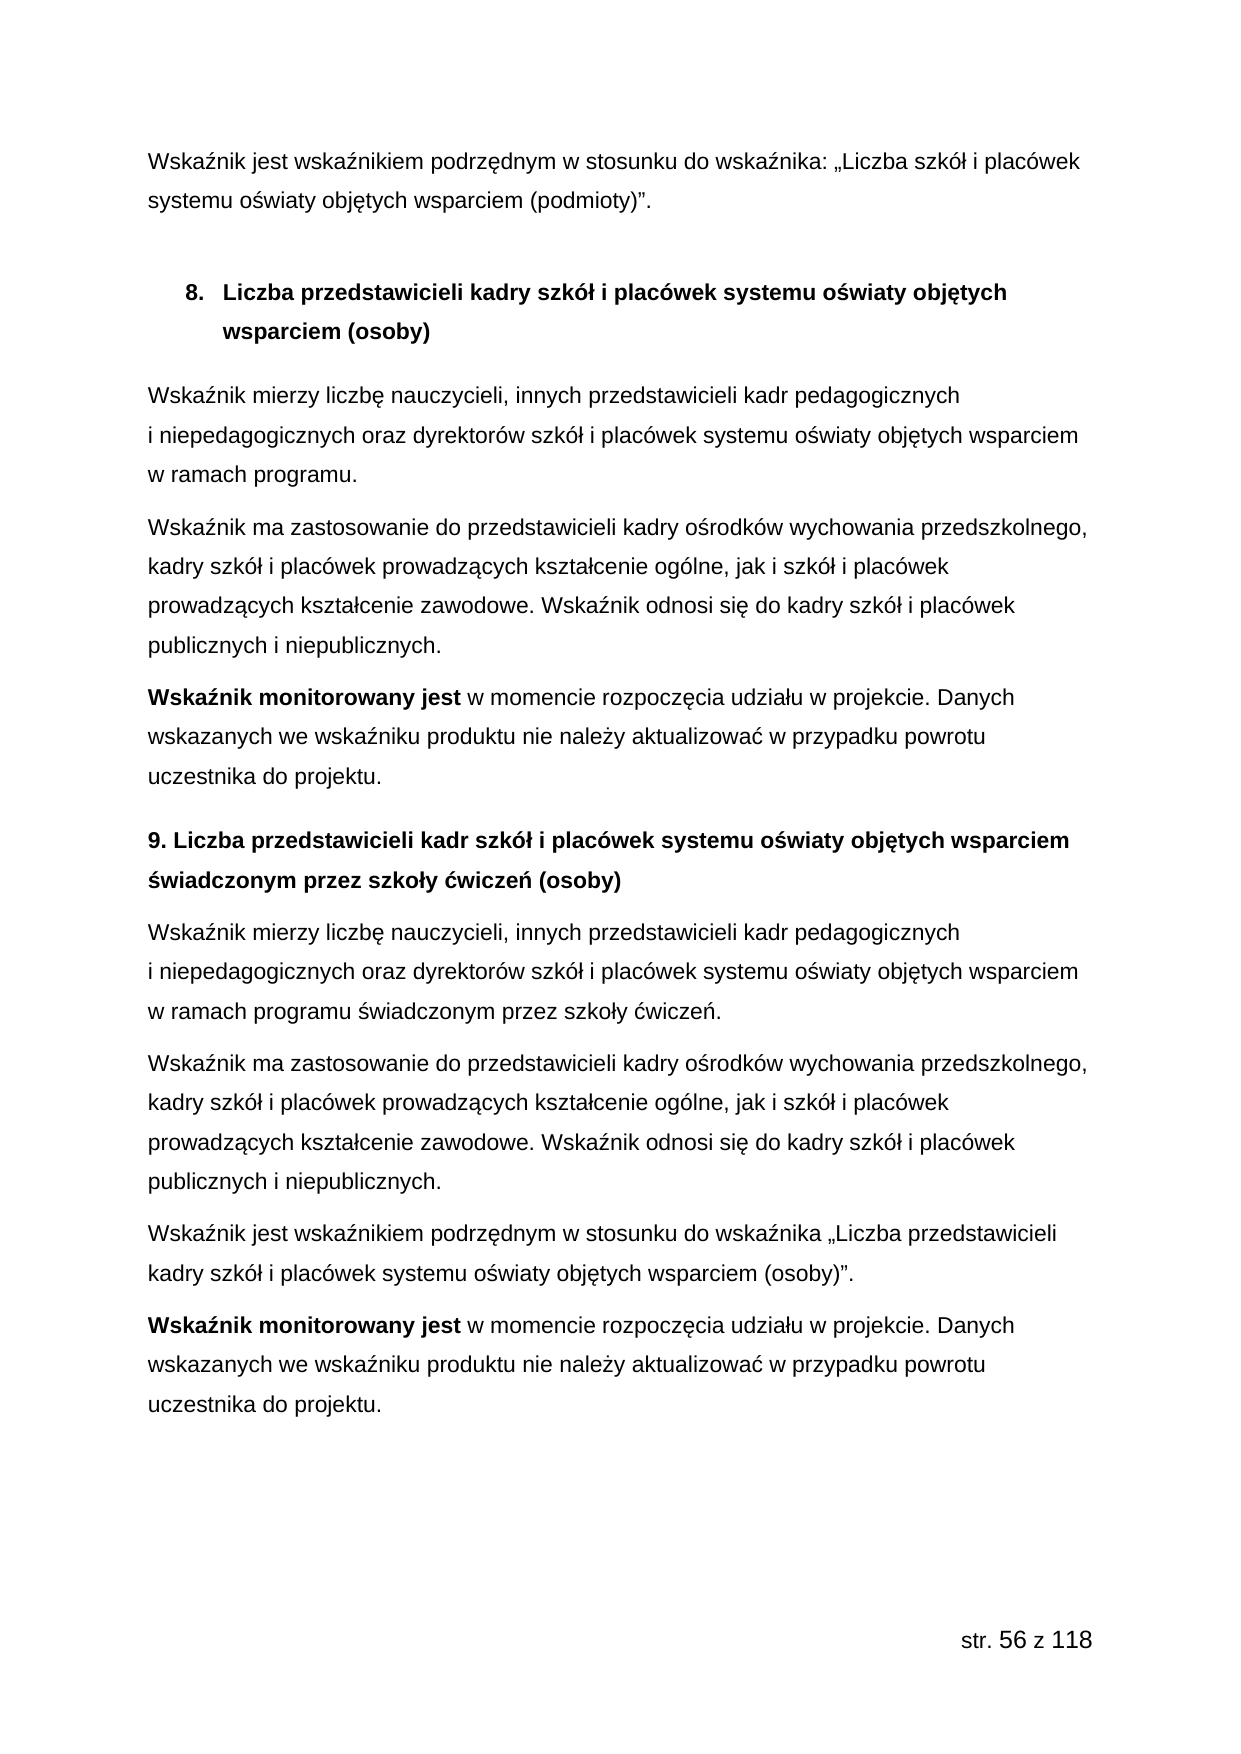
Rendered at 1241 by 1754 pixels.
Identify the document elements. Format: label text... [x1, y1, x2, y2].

text Wskaźnik monitorowany jest w momencie rozpoczęcia udziału w projekcie. Danych wskazanych we wskaźniku produktu nie należy aktualizować w przypadku powrotu uczestnika do projektu. [148, 684, 1093, 789]
text Wskaźnik monitorowany jest w momencie rozpoczęcia udziału w projekcie. Danych wskazanych we wskaźniku produktu nie należy aktualizować w przypadku powrotu uczestnika do projektu. [148, 1312, 1093, 1417]
text Wskaźnik ma zastosowanie do przedstawicieli kadry ośrodków wychowania przedszkolnego, kadry szkół i placówek prowadzących kształcenie ogólne, jak i szkół i placówek prowadzących kształcenie zawodowe. Wskaźnik odnosi się do kadry szkół i placówek publicznych i niepublicznych. [148, 513, 1093, 658]
text Wskaźnik jest wskaźnikiem podrzędnym w stosunku do wskaźnika: „Liczba szkół i placówek systemu oświaty objętych wsparciem (podmioty)”. [148, 148, 1093, 213]
text Wskaźnik ma zastosowanie do przedstawicieli kadry ośrodków wychowania przedszkolnego, kadry szkół i placówek prowadzących kształcenie ogólne, jak i szkół i placówek prowadzących kształcenie zawodowe. Wskaźnik odnosi się do kadry szkół i placówek publicznych i niepublicznych. [148, 1050, 1093, 1194]
list Liczba przedstawicieli kadry szkół i placówek systemu oświaty objętych wsparciem (osoby) [185, 278, 1093, 344]
text Wskaźnik mierzy liczbę nauczycieli, innych przedstawicieli kadr pedagogicznych i niepedagogicznych oraz dyrektorów szkół i placówek systemu oświaty objętych wsparciem w ramach programu. [148, 382, 1093, 488]
text Wskaźnik jest wskaźnikiem podrzędnym w stosunku do wskaźnika „Liczba przedstawicieli kadry szkół i placówek systemu oświaty objętych wsparciem (osoby)”. [148, 1220, 1093, 1286]
text 9. Liczba przedstawicieli kadr szkół i placówek systemu oświaty objętych wsparciem świadczonym przez szkoły ćwiczeń (osoby) [148, 827, 1093, 893]
text Wskaźnik mierzy liczbę nauczycieli, innych przedstawicieli kadr pedagogicznych i niepedagogicznych oraz dyrektorów szkół i placówek systemu oświaty objętych wsparciem w ramach programu świadczonym przez szkoły ćwiczeń. [148, 919, 1093, 1024]
